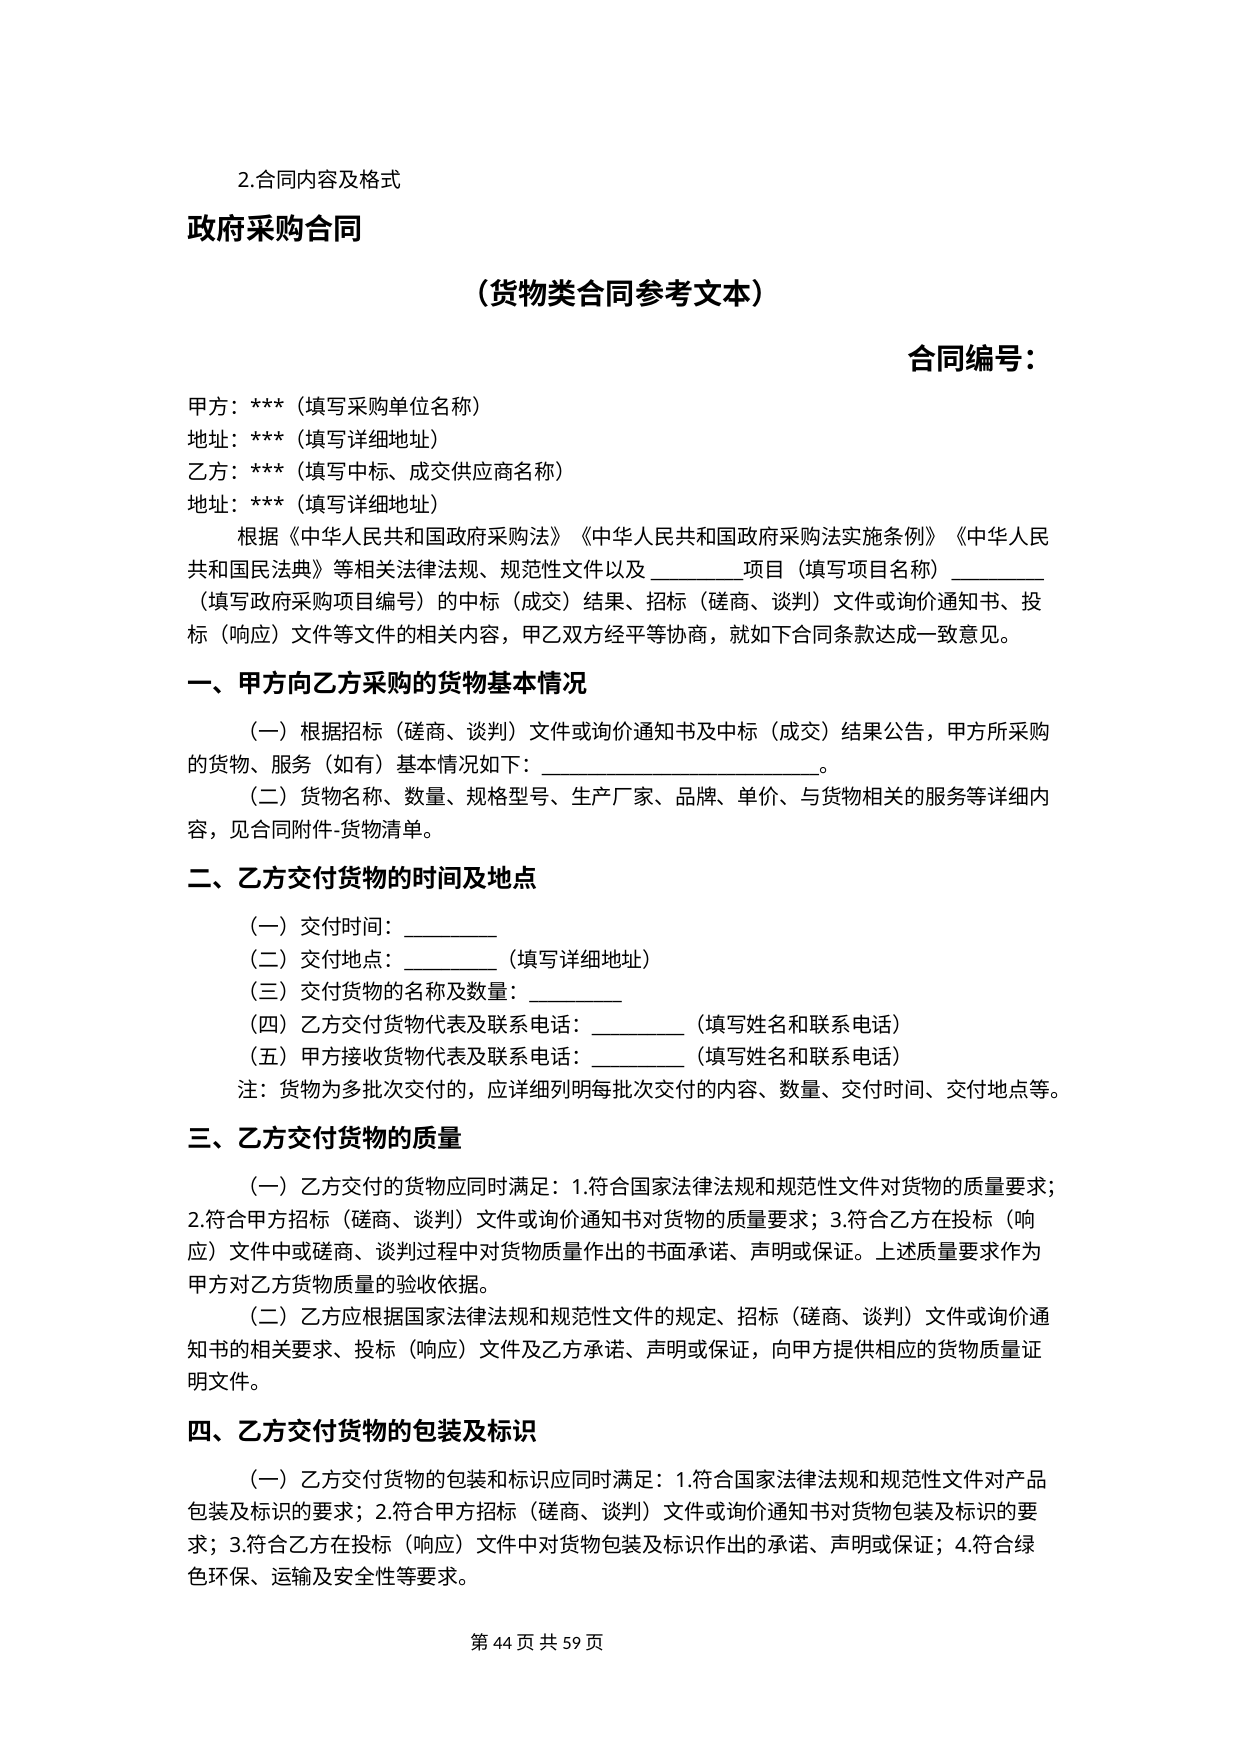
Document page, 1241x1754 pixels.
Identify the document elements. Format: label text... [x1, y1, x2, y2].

text 政府采购合同 [187, 194, 1053, 259]
text 三、乙方交付货物的质量 [187, 1104, 1053, 1169]
text 地址：***（填写详细地址） [187, 487, 1053, 519]
text 甲方：***（填写采购单位名称） [187, 389, 1053, 422]
text 2.合同内容及格式 [187, 162, 1053, 194]
text （四）乙方交付货物代表及联系电话：__________（填写姓名和联系电话） [187, 1007, 1053, 1039]
text （二）乙方应根据国家法律法规和规范性文件的规定、招标（磋商、谈判）文件或询价通知书的相关要求、投标（响应）文件及乙方承诺、声明或保证，向甲方提供相应的货物质量证明文件。 [187, 1299, 1053, 1397]
text （五）甲方接收货物代表及联系电话：__________（填写姓名和联系电话） [187, 1039, 1053, 1072]
text 一、甲方向乙方采购的货物基本情况 [187, 649, 1053, 714]
text 乙方：***（填写中标、成交供应商名称） [187, 454, 1053, 487]
text 四、乙方交付货物的包装及标识 [187, 1397, 1053, 1462]
text （二）货物名称、数量、规格型号、生产厂家、品牌、单价、与货物相关的服务等详细内容，见合同附件-货物清单。 [187, 779, 1053, 844]
text 二、乙方交付货物的时间及地点 [187, 844, 1053, 909]
text 地址：***（填写详细地址） [187, 422, 1053, 454]
text （一）根据招标（磋商、谈判）文件或询价通知书及中标（成交）结果公告，甲方所采购的货物、服务（如有）基本情况如下：______________________________。 [187, 714, 1053, 779]
text （货物类合同参考文本） [187, 259, 1053, 324]
text （一）乙方交付的货物应同时满足：1.符合国家法律法规和规范性文件对货物的质量要求；2.符合甲方招标（磋商、谈判）文件或询价通知书对货物的质量要求；3.符合乙方在投标（响应）文件中或磋商、谈判过程中对货物质量作出的书面承诺、声明或保证。上述质量要求作为甲方对乙方货物质量的验收依据。 [187, 1169, 1053, 1299]
text 根据《中华人民共和国政府采购法》《中华人民共和国政府采购法实施条例》《中华人民共和国民法典》等相关法律法规、规范性文件以及 __________项目（填写项目名称）__________ （填写政府采购项目编号）的中标（成交）结果、招标（磋商、谈判）文件或询价通知书、投标（响应）文件等文件的相关内容，甲乙双方经平等协商，就如下合同条款达成一致意见。 [187, 519, 1053, 649]
text （三）交付货物的名称及数量：__________ [187, 974, 1053, 1007]
text （一）交付时间：__________ [187, 909, 1053, 942]
text （一）乙方交付货物的包装和标识应同时满足：1.符合国家法律法规和规范性文件对产品包装及标识的要求；2.符合甲方招标（磋商、谈判）文件或询价通知书对货物包装及标识的要求；3.符合乙方在投标（响应）文件中对货物包装及标识作出的承诺、声明或保证；4.符合绿色环保、运输及安全性等要求。 [187, 1462, 1053, 1592]
text （二）交付地点：__________（填写详细地址） [187, 942, 1053, 974]
text 合同编号： [187, 324, 1053, 389]
text 注：货物为多批次交付的，应详细列明每批次交付的内容、数量、交付时间、交付地点等。 [187, 1072, 1053, 1104]
